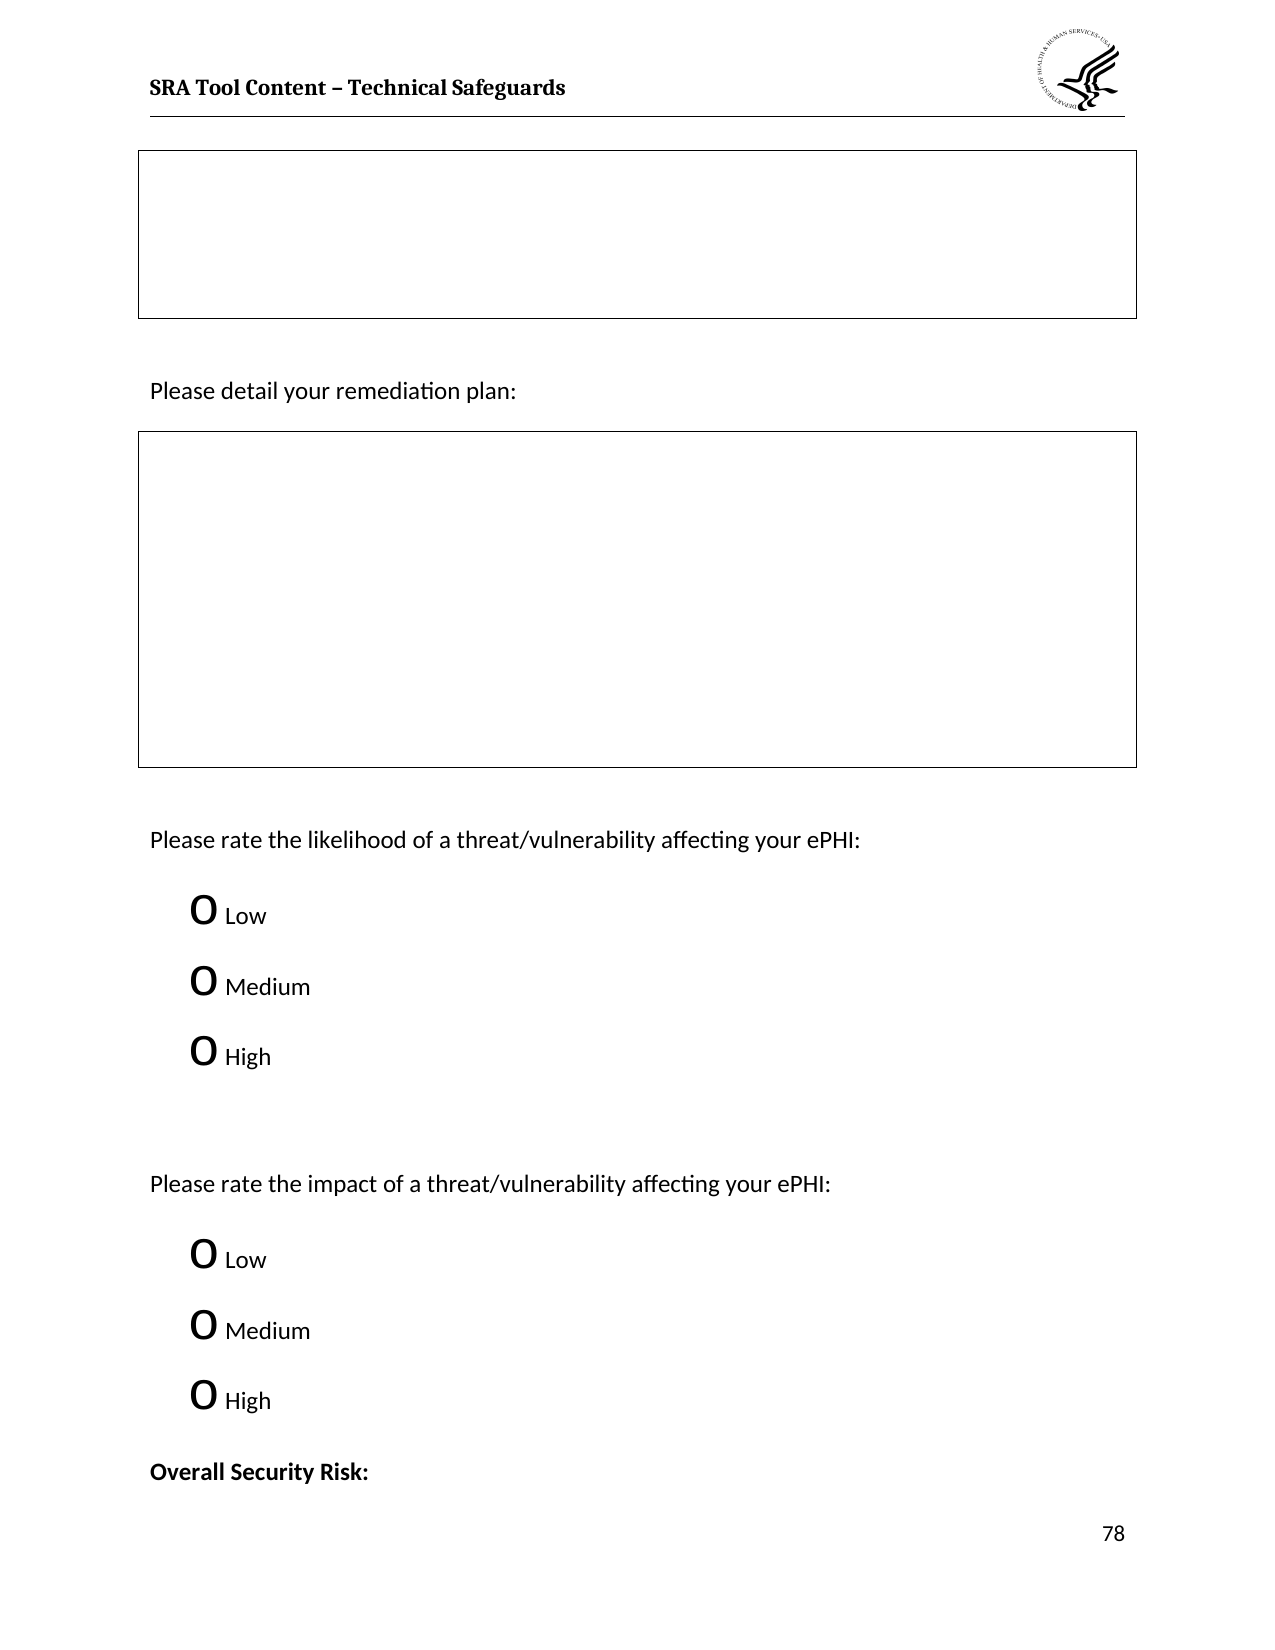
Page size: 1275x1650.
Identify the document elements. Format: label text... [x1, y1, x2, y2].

text Please detail your remediation plan: [150, 375, 1125, 406]
text Overall Security Risk: [150, 1456, 1125, 1487]
list Medium [187, 1294, 1125, 1356]
list Low [187, 879, 1125, 941]
table_header [139, 151, 1136, 318]
picture [1037, 29, 1119, 111]
list Medium [187, 950, 1125, 1011]
list High [187, 1021, 1125, 1082]
text Please rate the impact of a threat/vulnerability affecting your ePHI: [150, 1168, 1125, 1198]
list Low [187, 1224, 1125, 1285]
table_header [139, 432, 1136, 767]
list High [187, 1365, 1125, 1426]
text Please rate the likelihood of a threat/vulnerability affecting your ePHI: [150, 824, 1125, 854]
